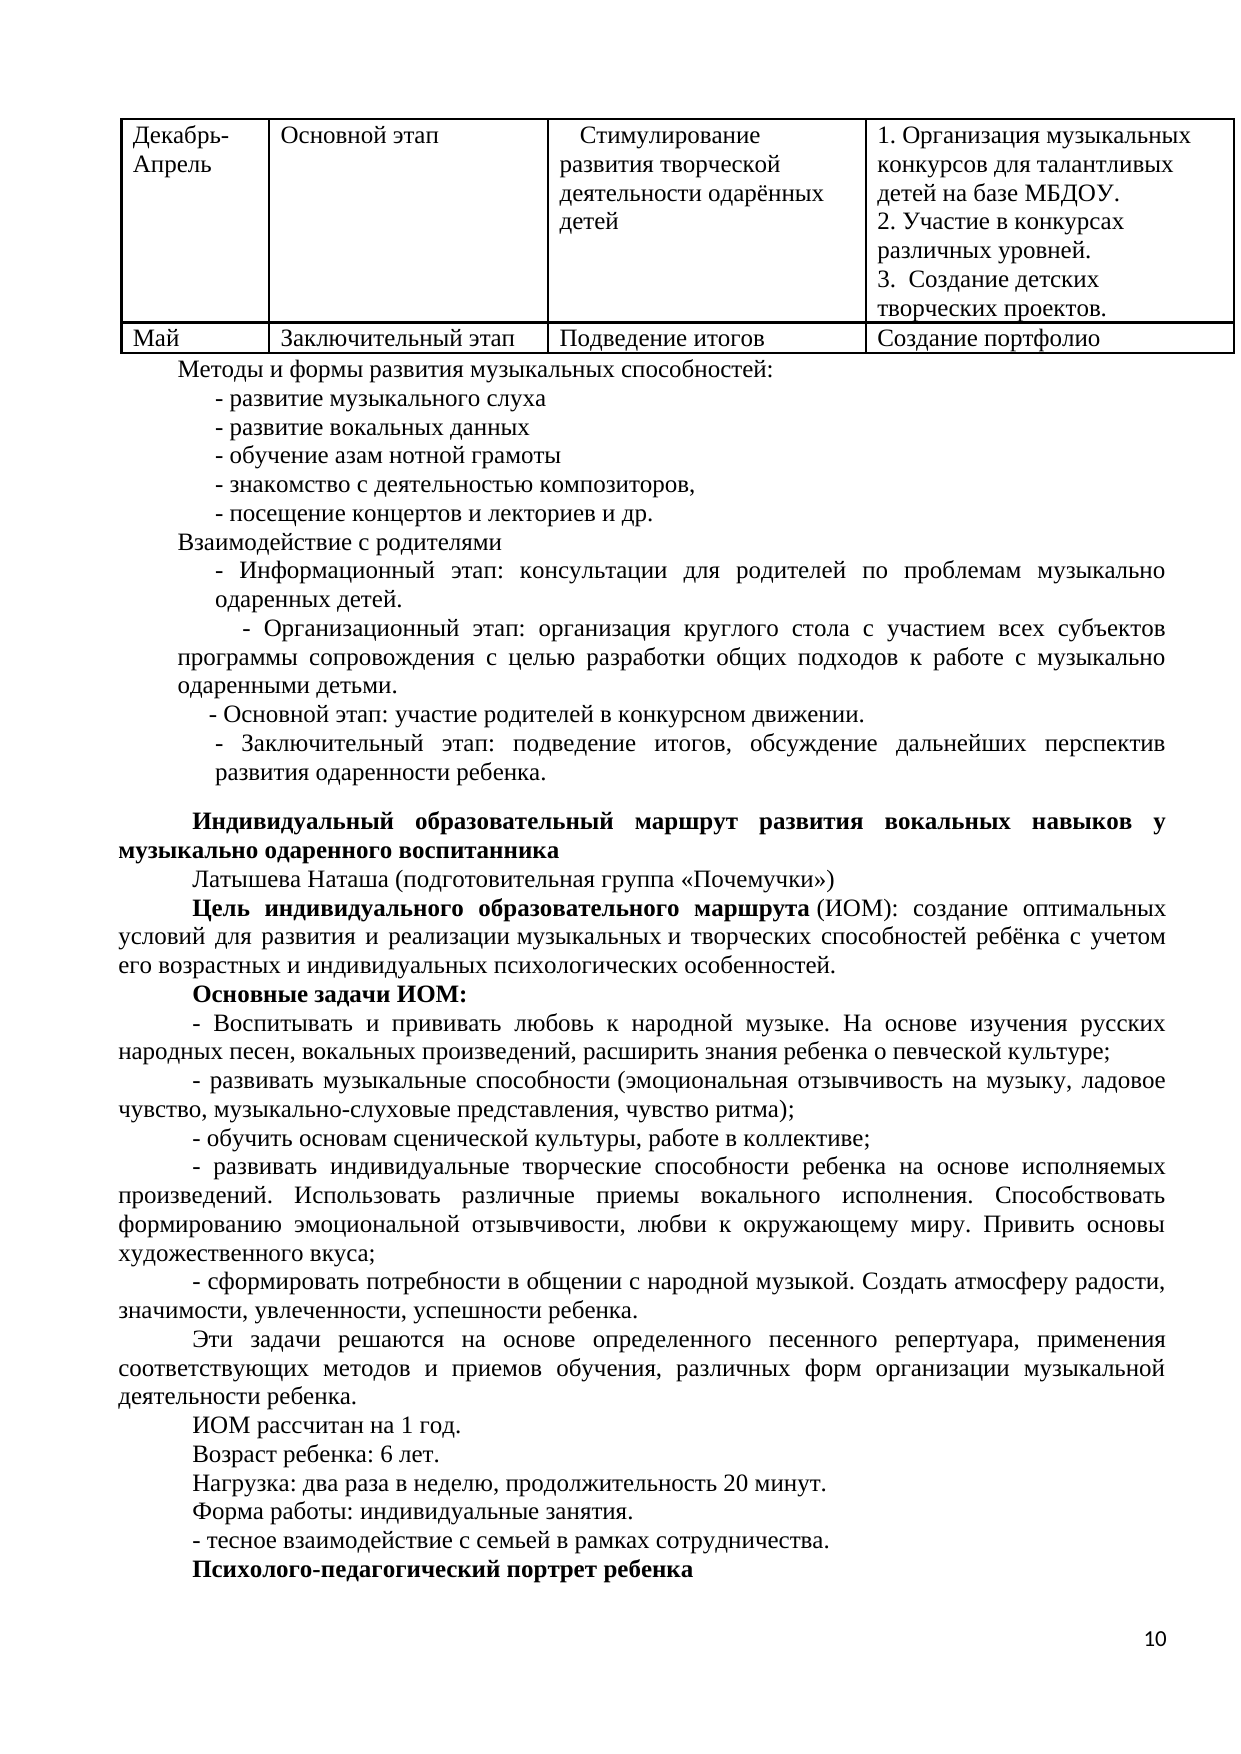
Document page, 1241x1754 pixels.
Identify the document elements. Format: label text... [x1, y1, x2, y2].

table_cell Май [123, 324, 268, 352]
text Цель индивидуального образовательного маршрута (ИОМ): создание оптимальных условий для развития и реализации музыкальных и творческих способностей ребёнка с учетом его возрастных и индивидуальных психологических особенностей. [118, 893, 1166, 979]
text - Заключительный этап: подведение итогов, обсуждение дальнейших перспектив развития одаренности ребенка. [215, 728, 1166, 786]
table_cell Стимулирование развития творческой деятельности одарённых детей [549, 120, 865, 321]
text - тесное взаимодействие с семьей в рамках сотрудничества. [118, 1525, 1166, 1554]
text Основные задачи ИОМ: [118, 979, 1166, 1008]
table_cell Подведение итогов [549, 324, 865, 352]
text - обучить основам сценической культуры, работе в коллективе; [118, 1123, 1166, 1151]
text - развивать индивидуальные творческие способности ребенка на основе исполняемых произведений. Использовать различные приемы вокального исполнения. Способствовать формированию эмоциональной отзывчивости, любви к окружающему миру. Привить основы художественного вкуса; [118, 1151, 1166, 1266]
text Индивидуальный образовательный маршрут развития вокальных навыков у музыкально одаренного воспитанника [118, 806, 1166, 864]
text Нагрузка: два раза в неделю, продолжительность 20 минут. [118, 1468, 1166, 1496]
text - развивать музыкальные способности (эмоциональная отзывчивость на музыку, ладовое чувство, музыкально-слуховые представления, чувство ритма); [118, 1065, 1166, 1123]
text - посещение концертов и лекториев и др. [215, 498, 1166, 527]
text - развитие вокальных данных [215, 412, 1166, 441]
text - Информационный этап: консультации для родителей по проблемам музыкально одаренных детей. [215, 556, 1166, 613]
text Взаимодействие с родителями [177, 527, 1166, 556]
table_cell Создание портфолио [867, 324, 1233, 352]
text - знакомство с деятельностью композиторов, [215, 469, 1166, 498]
text Методы и формы развития музыкальных способностей: [177, 354, 1166, 383]
text - Основной этап: участие родителей в конкурсном движении. [177, 699, 1166, 728]
text Психолого-педагогический портрет ребенка [118, 1554, 1166, 1583]
text - Воспитывать и прививать любовь к народной музыке. На основе изучения русских народных песен, вокальных произведений, расширить знания ребенка о певческой культуре; [118, 1008, 1166, 1065]
table_cell Декабрь- Апрель [123, 120, 268, 321]
text Эти задачи решаются на основе определенного песенного репертуара, применения соответствующих методов и приемов обучения, различных форм организации музыкальной деятельности ребенка. [118, 1324, 1166, 1410]
text - обучение азам нотной грамоты [215, 441, 1166, 469]
table_cell Заключительный этап [270, 324, 547, 352]
text Латышева Наташа (подготовительная группа «Почемучки») [118, 864, 1166, 893]
text - развитие музыкального слуха [215, 383, 1166, 412]
table_cell Основной этап [270, 120, 547, 321]
text ИОМ рассчитан на 1 год. [118, 1410, 1166, 1439]
text - сформировать потребности в общении с народной музыкой. Создать атмосферу радости, значимости, увлеченности, успешности ребенка. [118, 1266, 1166, 1324]
table_cell 1. Организация музыкальных конкурсов для талантливых детей на базе МБДОУ. 2. Участие в конкурсах различных уровней. 3. Создание детских творческих проектов. [867, 120, 1233, 321]
text Форма работы: индивидуальные занятия. [118, 1496, 1166, 1525]
text - Организационный этап: организация круглого стола с участием всех субъектов программы сопровождения с целью разработки общих подходов к работе с музыкально одаренными детьми. [177, 613, 1166, 699]
text Возраст ребенка: 6 лет. [118, 1439, 1166, 1468]
